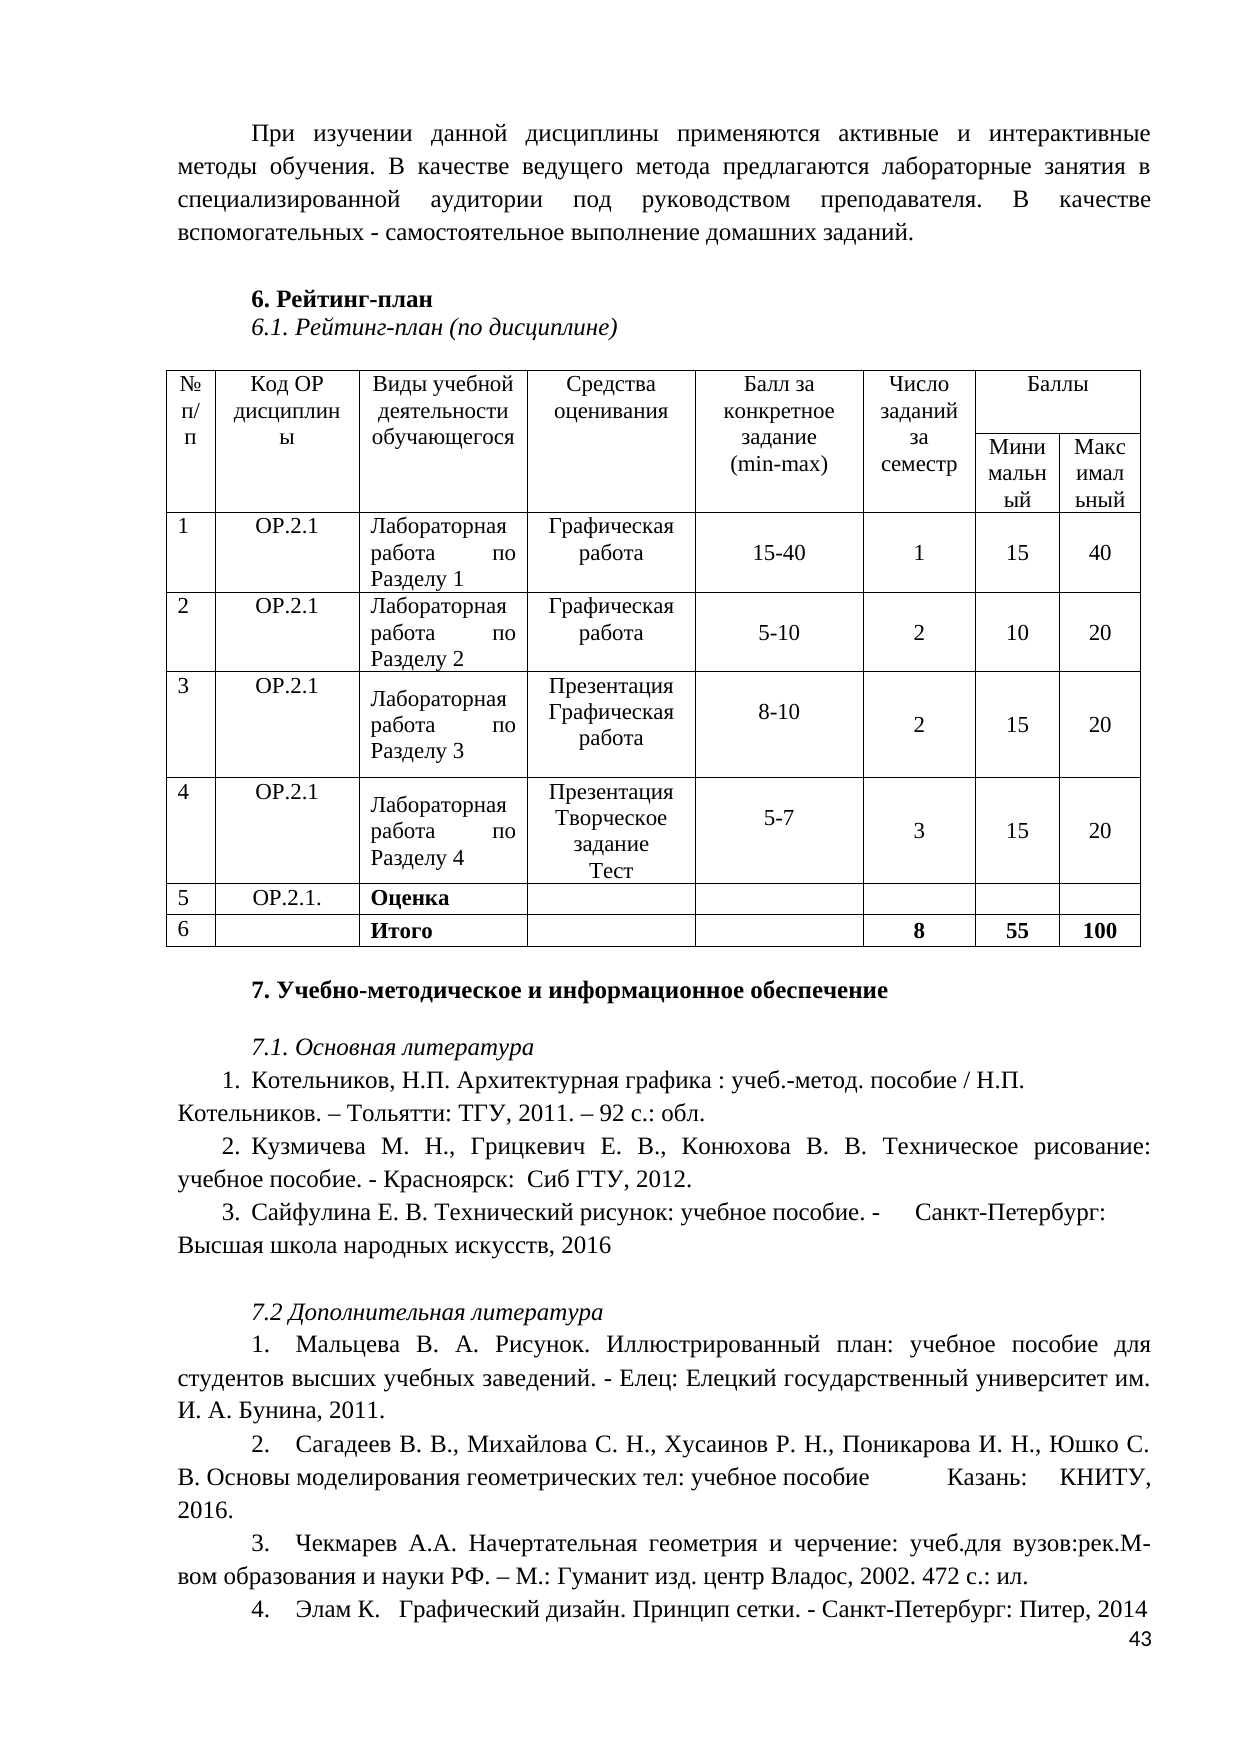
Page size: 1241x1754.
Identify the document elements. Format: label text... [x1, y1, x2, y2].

list Сагадеев В. В., Михайлова С. Н., Хусаинов Р. Н., Поникарова И. Н., Юшко С. В. Основы моделирования геометрических тел: учебное пособие Казань: КНИТУ, 2016. [177, 1429, 1152, 1523]
table_cell 55 [976, 915, 1059, 946]
table_cell 2 [864, 672, 975, 777]
table_cell Лабораторная работа по Разделу 3 [360, 672, 527, 777]
table_header Балл за конкретное задание (min-max) [696, 371, 863, 512]
table_cell ОР.2.1 [216, 593, 359, 671]
text 7.1. Основная литература [177, 1032, 1152, 1061]
table_cell Графическая работа [528, 593, 695, 671]
table_cell ОР.2.1. [216, 884, 359, 914]
table_cell Презентация Творческое задание Тест [528, 778, 695, 883]
table_cell 4 [167, 778, 215, 883]
table_cell [976, 884, 1059, 914]
table_cell Лабораторная работа по Разделу 2 [360, 593, 527, 671]
table_cell 20 [1060, 672, 1140, 777]
table_header Средства оценивания [528, 371, 695, 512]
table_cell 6 [167, 915, 215, 946]
table_cell [528, 915, 695, 946]
table_cell Лабораторная работа по Разделу 4 [360, 778, 527, 883]
table_cell 15 [976, 778, 1059, 883]
table_cell 1 [864, 513, 975, 592]
table_cell Максимальный [1060, 434, 1140, 512]
table_cell 15 [976, 672, 1059, 777]
table_header Код ОР дисциплины [216, 371, 359, 512]
list Чекмарев А.А. Начертательная геометрия и черчение: учеб.для вузов:рек.М- вом образования и науки РФ. – М.: Гуманит изд. центр Владос, 2002. 472 с.: ил. [177, 1528, 1152, 1589]
table_cell Лабораторная работа по Разделу 1 [360, 513, 527, 592]
list Мальцева В. А. Рисунок. Иллюстрированный план: учебное пособие для студентов высших учебных заведений. - Елец: Елецкий государственный университет им. И. А. Бунина, 2011. [177, 1329, 1152, 1424]
table_cell 15-40 [696, 513, 863, 592]
list Сайфулина Е. В. Технический рисунок: учебное пособие. - Санкт-Петербург: Высшая школа народных искусств, 2016 [177, 1197, 1152, 1259]
table_cell 8-10 [696, 672, 863, 777]
table_cell Презентация Графическая работа [528, 672, 695, 777]
table_cell 15 [976, 513, 1059, 592]
table_cell Графическая работа [528, 513, 695, 592]
table_cell 10 [976, 593, 1059, 671]
table_header Баллы [976, 371, 1140, 432]
table_cell 5-7 [696, 778, 863, 883]
table_header № п/п [167, 371, 215, 512]
table_cell 2 [864, 593, 975, 671]
table_cell Оценка [360, 884, 527, 914]
table_cell ОР.2.1 [216, 513, 359, 592]
table_cell 40 [1060, 513, 1140, 592]
table_cell 8 [864, 915, 975, 946]
table_cell [696, 915, 863, 946]
text При изучении данной дисциплины применяются активные и интерактивные методы обучения. В качестве ведущего метода предлагаются лабораторные занятия в специализированной аудитории под руководством преподавателя. В качестве вспомогательных - самостоятельное выполнение домашних заданий. [177, 118, 1152, 246]
list Элам К. Графический дизайн. Принцип сетки. - Санкт-Петербург: Питер, 2014 [177, 1594, 1152, 1622]
table_cell ОР.2.1 [216, 778, 359, 883]
table_cell 1 [167, 513, 215, 592]
text 6.1. Рейтинг-план (по дисциплине) [177, 312, 1152, 341]
table_cell [696, 884, 863, 914]
table_header Число заданий за семестр [864, 371, 975, 512]
table_cell 20 [1060, 778, 1140, 883]
table_cell [216, 915, 359, 946]
table_cell 5-10 [696, 593, 863, 671]
table_cell Минимальный [976, 434, 1059, 512]
table_cell 2 [167, 593, 215, 671]
table_cell 3 [864, 778, 975, 883]
table_cell [1060, 884, 1140, 914]
table_cell 20 [1060, 593, 1140, 671]
table_cell Итого [360, 915, 527, 946]
list Котельников, Н.П. Архитектурная графика : учеб.-метод. пособие / Н.П. Котельников. – Тольятти: ТГУ, 2011. – 92 с.: обл. [177, 1065, 1152, 1127]
table_cell 100 [1060, 915, 1140, 946]
text 7. Учебно-методическое и информационное обеспечение [177, 975, 1152, 1004]
text 7.2 Дополнительная литература [177, 1297, 1152, 1325]
table_cell [528, 884, 695, 914]
table_cell 5 [167, 884, 215, 914]
text 6. Рейтинг-план [177, 284, 1152, 312]
table_cell ОР.2.1 [216, 672, 359, 777]
list Кузмичева М. Н., Грицкевич Е. В., Конюхова В. В. Техническое рисование: учебное пособие. - Красноярск: Сиб ГТУ, 2012. [177, 1131, 1152, 1193]
table_cell [864, 884, 975, 914]
table_cell 3 [167, 672, 215, 777]
table_header Виды учебной деятельности обучающегося [360, 371, 527, 512]
